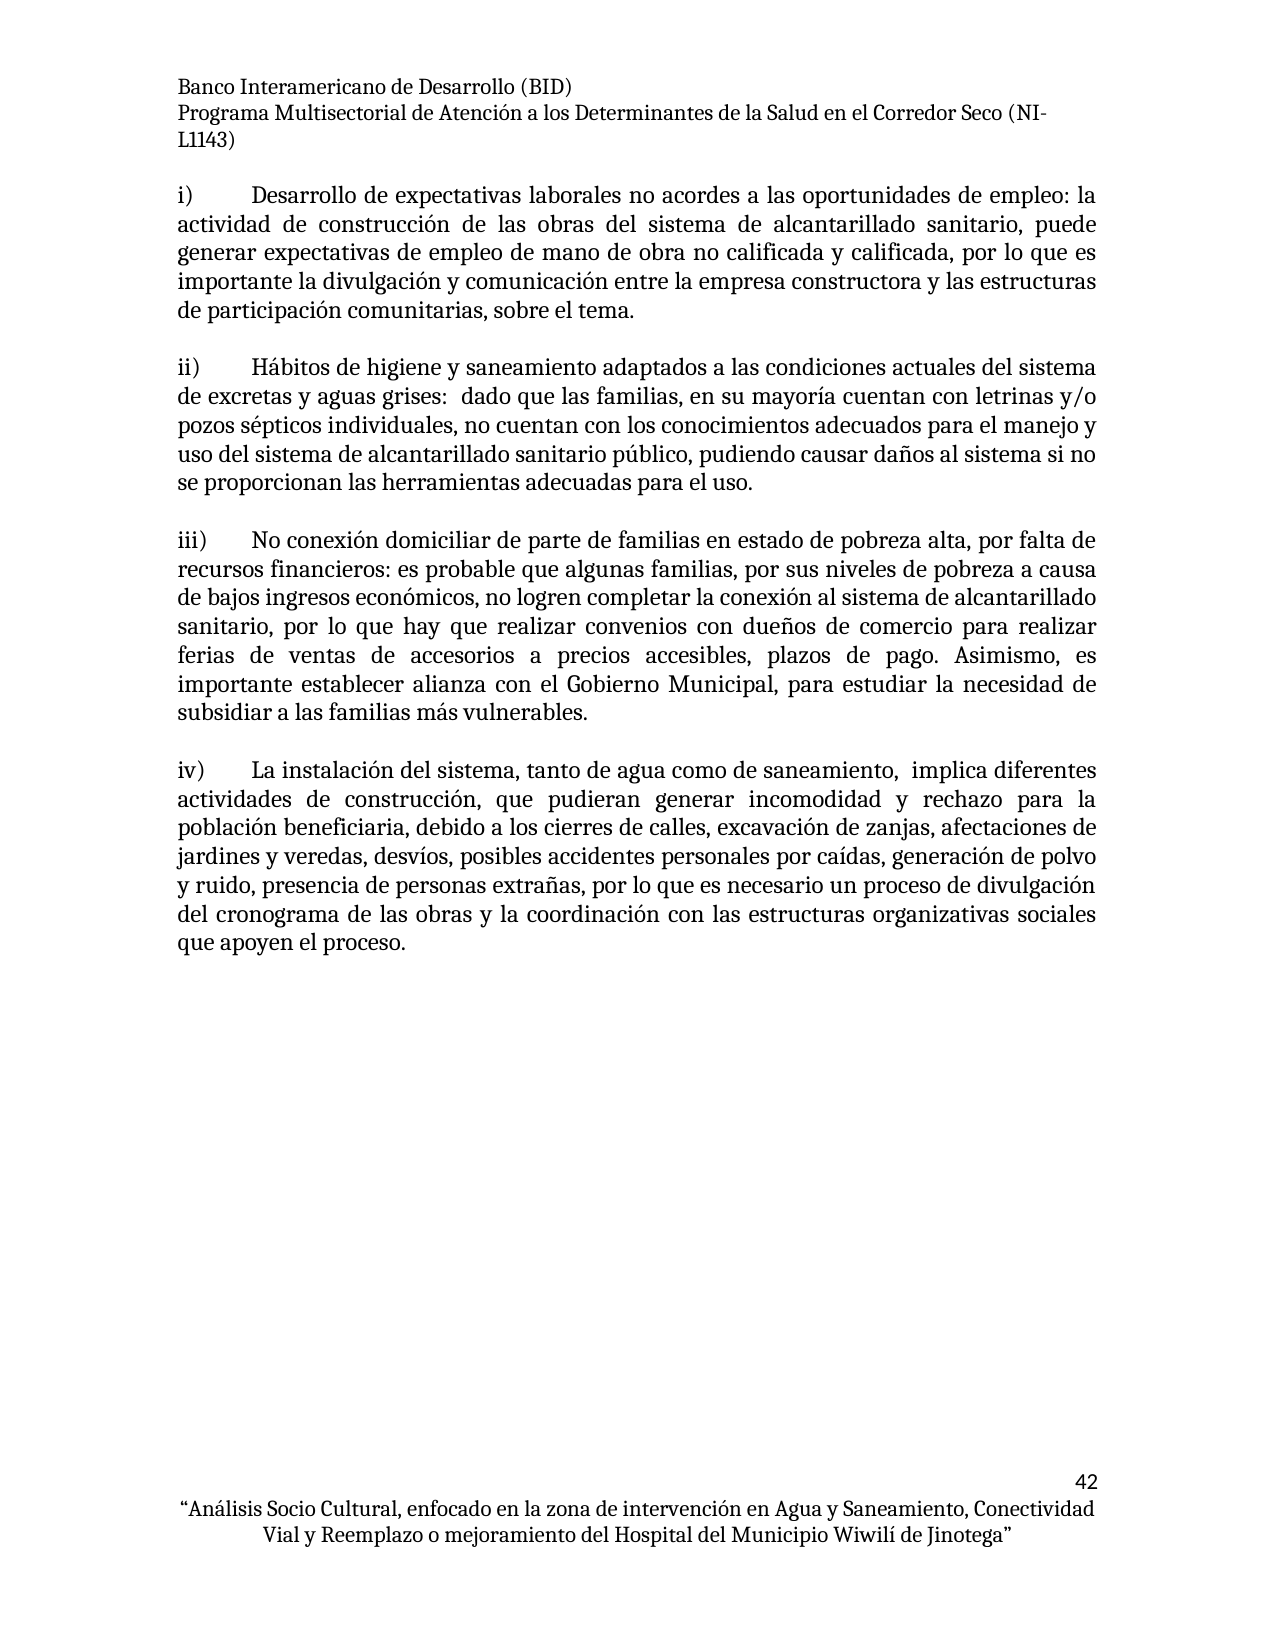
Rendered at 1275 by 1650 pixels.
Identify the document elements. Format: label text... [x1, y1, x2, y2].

text ii) Hábitos de higiene y saneamiento adaptados a las condiciones actuales del sistema de excretas y aguas grises: dado que las familias, en su mayoría cuentan con letrinas y/o pozos sépticos individuales, no cuentan con los conocimientos adecuados para el manejo y uso del sistema de alcantarillado sanitario público, pudiendo causar daños al sistema si no se proporcionan las herramientas adecuadas para el uso. [177, 353, 1098, 497]
text iii) No conexión domiciliar de parte de familias en estado de pobreza alta, por falta de recursos financieros: es probable que algunas familias, por sus niveles de pobreza a causa de bajos ingresos económicos, no logren completar la conexión al sistema de alcantarillado sanitario, por lo que hay que realizar convenios con dueños de comercio para realizar ferias de ventas de accesorios a precios accesibles, plazos de pago. Asimismo, es importante establecer alianza con el Gobierno Municipal, para estudiar la necesidad de subsidiar a las familias más vulnerables. [177, 526, 1098, 727]
text iv) La instalación del sistema, tanto de agua como de saneamiento, implica diferentes actividades de construcción, que pudieran generar incomodidad y rechazo para la población beneficiaria, debido a los cierres de calles, excavación de zanjas, afectaciones de jardines y veredas, desvíos, posibles accidentes personales por caídas, generación de polvo y ruido, presencia de personas extrañas, por lo que es necesario un proceso de divulgación del cronograma de las obras y la coordinación con las estructuras organizativas sociales que apoyen el proceso. [177, 756, 1098, 957]
text i) Desarrollo de expectativas laborales no acordes a las oportunidades de empleo: la actividad de construcción de las obras del sistema de alcantarillado sanitario, puede generar expectativas de empleo de mano de obra no calificada y calificada, por lo que es importante la divulgación y comunicación entre la empresa constructora y las estructuras de participación comunitarias, sobre el tema. [177, 181, 1098, 324]
